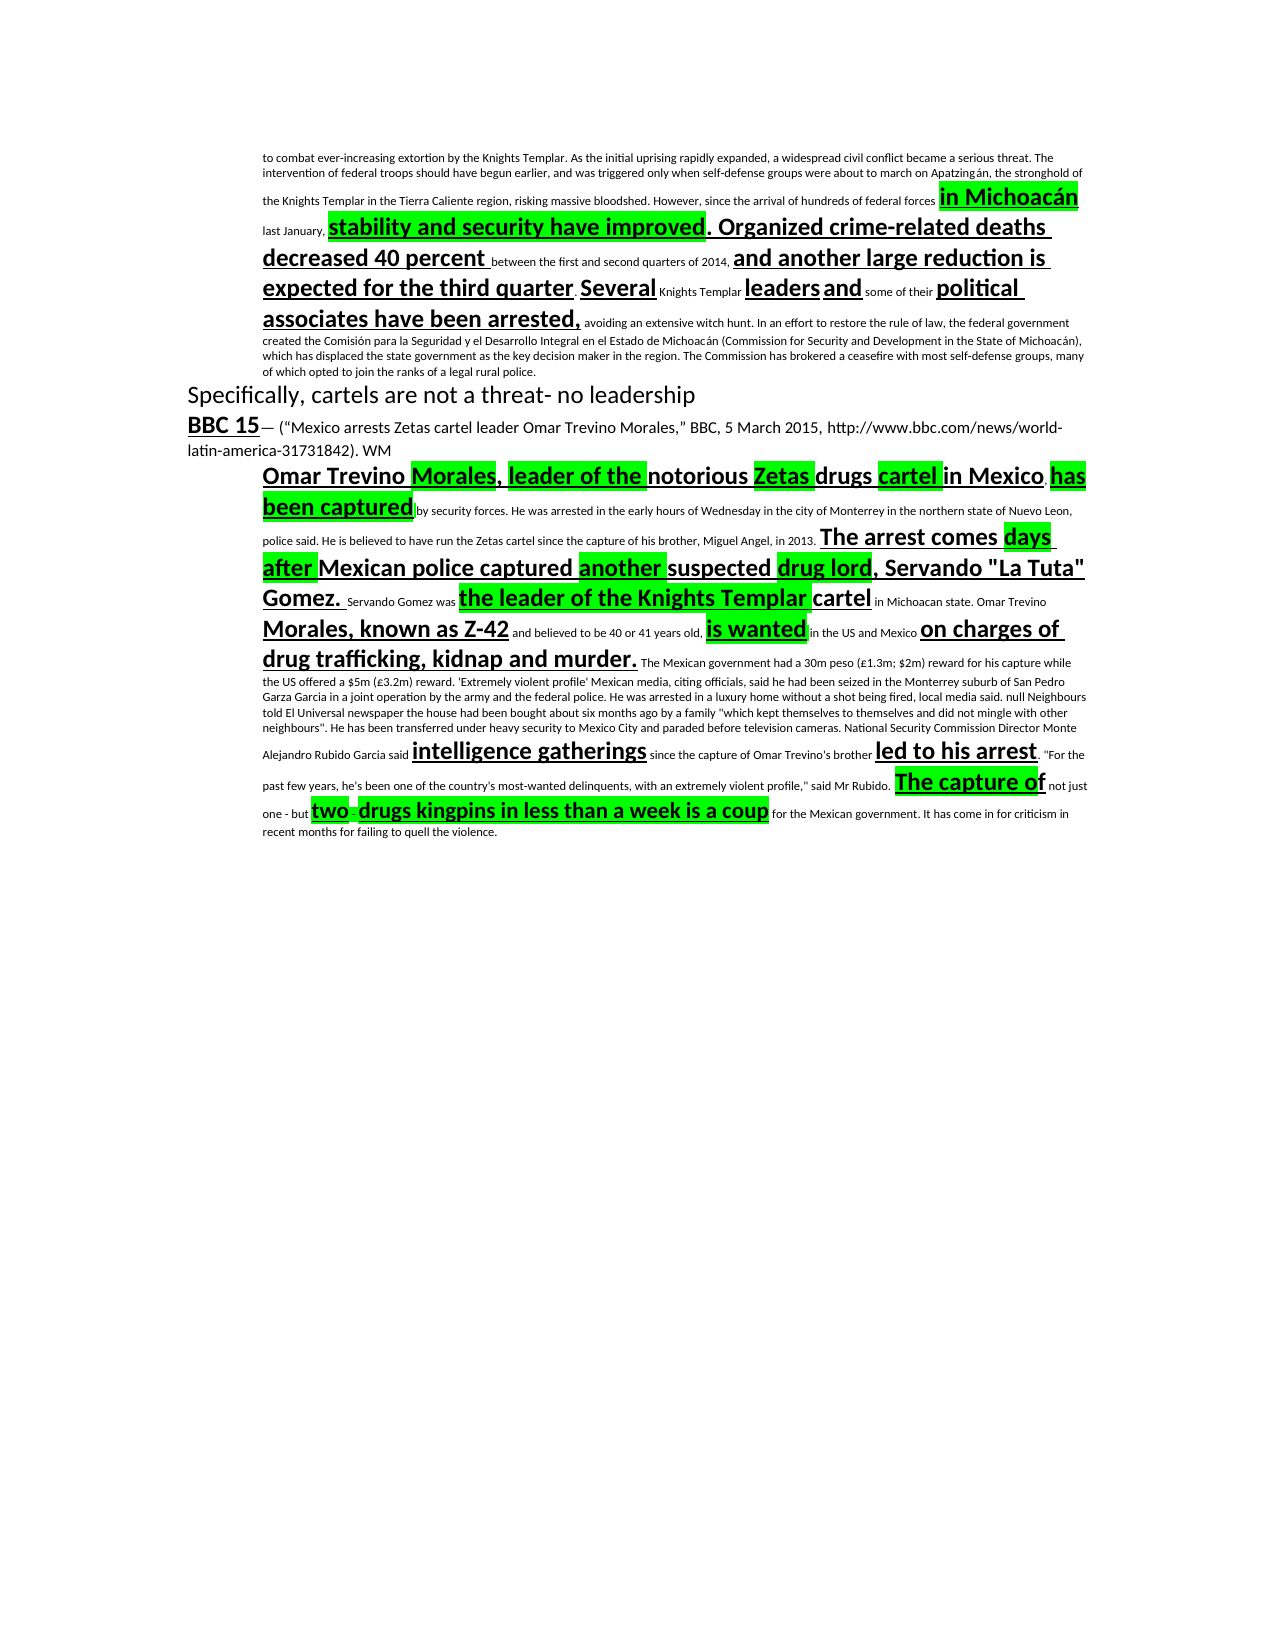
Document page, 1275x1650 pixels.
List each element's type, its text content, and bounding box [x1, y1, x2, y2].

text Specifically, cartels are not a threat- no leadership [187, 379, 1087, 410]
title Omar Trevino Morales, leader of the notorious Zetas drugs cartel in Mexico, has been captured by security forces. He was arrested in the early hours of Wednesday in the city of Monterrey in the northern state of Nuevo Leon, police said. He is believed to have run the Zetas cartel since the capture of his brother, Miguel Angel, in 2013. The arrest comes days after Mexican police captured another suspected drug lord, Servando "La Tuta" Gomez. Servando Gomez was the leader of the Knights Templar cartel in Michoacan state. Omar Trevino Morales, known as Z-42 and believed to be 40 or 41 years old, is wanted in the US and Mexico on charges of drug trafficking, kidnap and murder. The Mexican government had a 30m peso (£1.3m; $2m) reward for his capture while the US offered a $5m (£3.2m) reward. 'Extremely violent profile' Mexican media, citing officials, said he had been seized in the Monterrey suburb of San Pedro Garza Garcia in a joint operation by the army and the federal police. He was arrested in a luxury home without a shot being fired, local media said. null Neighbours told El Universal newspaper the house had been bought about six months ago by a family "which kept themselves to themselves and did not mingle with other neighbours". He has been transferred under heavy security to Mexico City and paraded before television cameras. National Security Commission Director Monte Alejandro Rubido Garcia said intelligence gatherings since the capture of Omar Trevino's brother led to his arrest. "For the past few years, he's been one of the country's most-wanted delinquents, with an extremely violent profile," said Mr Rubido. The capture of not just one - but two - drugs kingpins in less than a week is a coup for the Mexican government. It has come in for criticism in recent months for failing to quell the violence. [262, 461, 1087, 840]
text BBC 15— (“Mexico arrests Zetas cartel leader Omar Trevino Morales,” BBC, 5 March 2015, http://www.bbc.com/news/world-latin-america-31731842). WM [187, 410, 1087, 461]
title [262, 150, 1087, 379]
